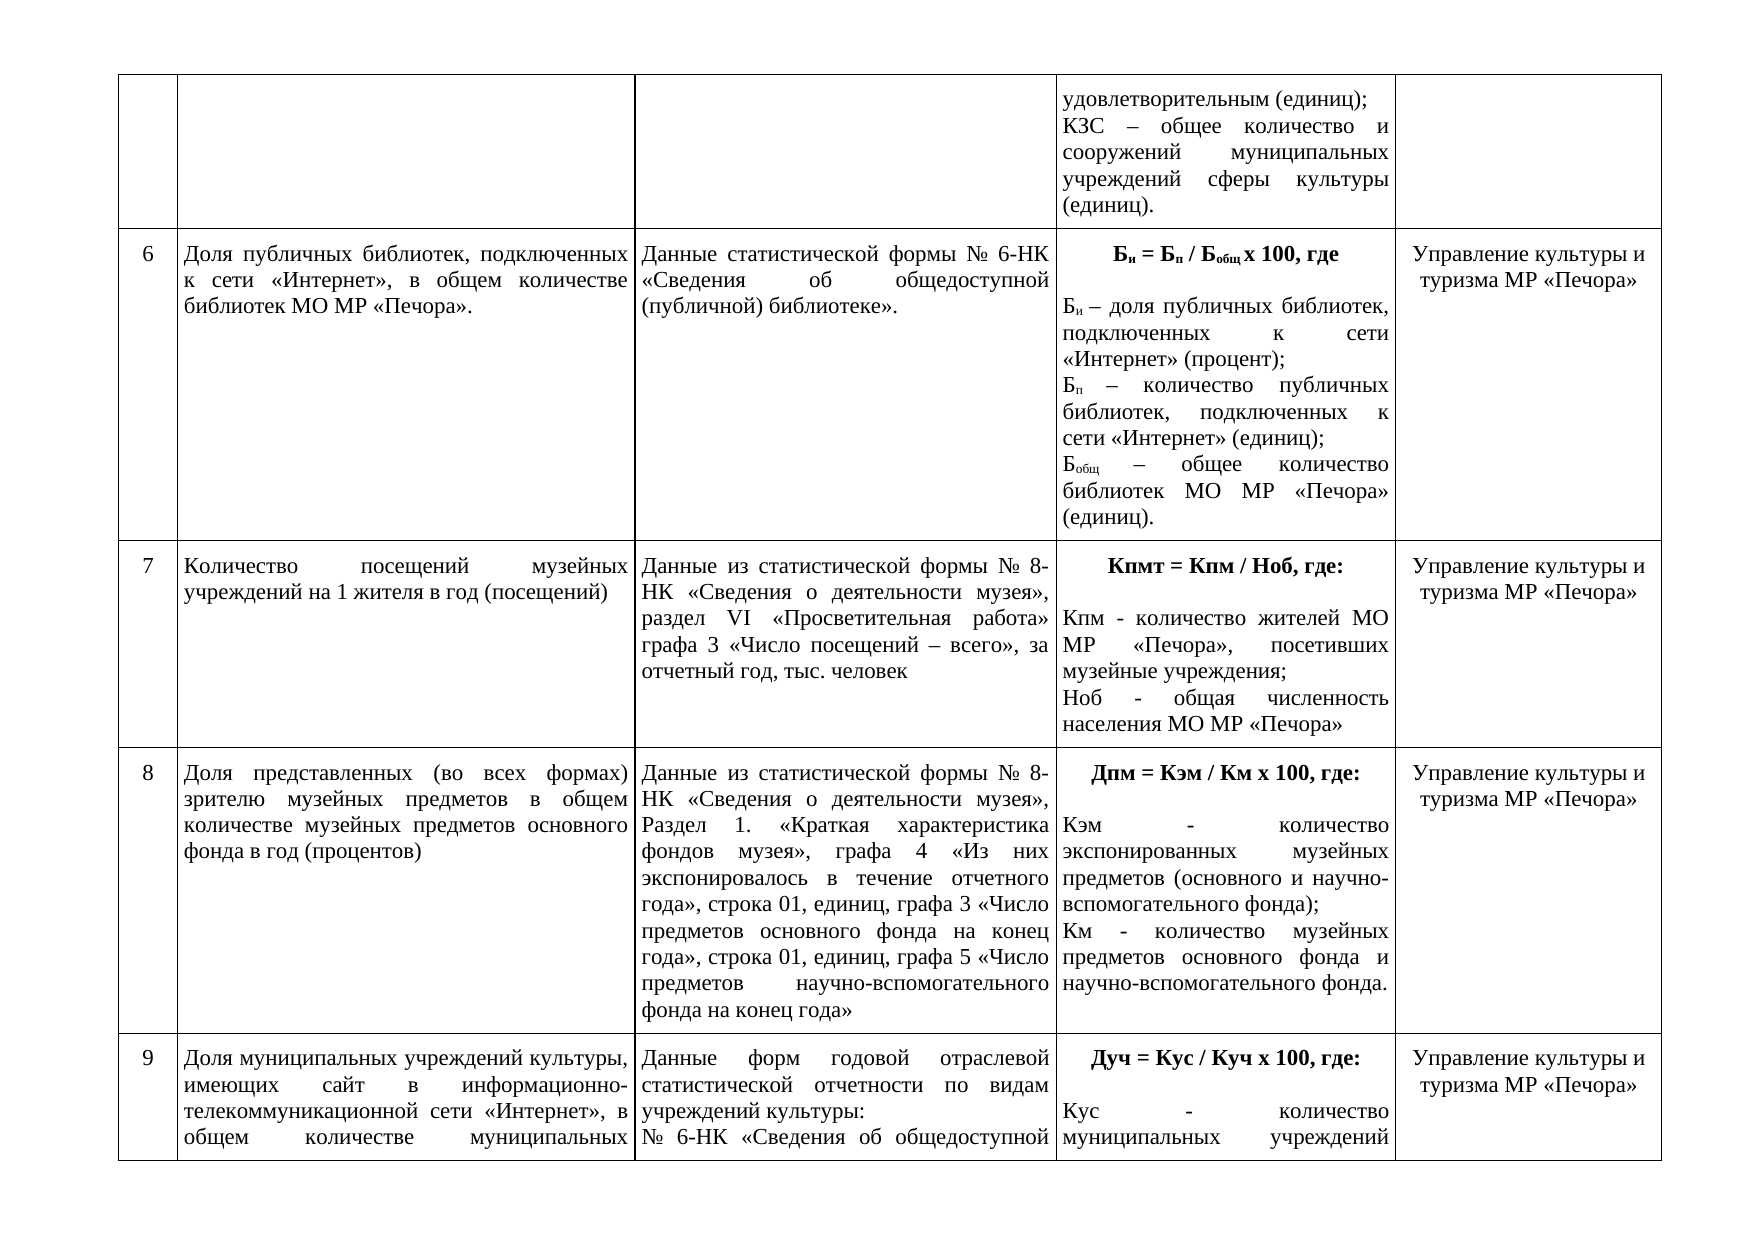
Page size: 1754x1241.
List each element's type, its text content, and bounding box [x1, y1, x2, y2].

table_cell Управление культуры и туризма МР «Печора» [1396, 229, 1661, 540]
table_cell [178, 75, 634, 228]
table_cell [636, 75, 1056, 228]
table_cell 5 [119, 75, 177, 228]
table_cell Доля представленных (во всех формах) зрителю музейных предметов в общем количестве музейных предметов основного фонда в год (процентов) [178, 748, 634, 1033]
table_cell 9 [119, 1034, 177, 1160]
table_cell Данные статистической формы № 6-НК «Сведения об общедоступной (публичной) библиотеке». [636, 229, 1056, 540]
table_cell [1057, 1034, 1395, 1160]
table_cell Доля публичных библиотек, подключенных к сети «Интернет», в общем количестве библиотек МО МР «Печора». [178, 229, 634, 540]
table_cell 7 [119, 541, 177, 747]
table_cell 6 [119, 229, 177, 540]
table_cell Данные из статистической формы № 8-НК «Сведения о деятельности музея», раздел VI «Просветительная работа» графа 3 «Число посещений – всего», за отчетный год, тыс. человек [636, 541, 1056, 747]
table_cell Дпм = Кэм / Км x 100, где: Кэм - количество экспонированных музейных предметов (основного и научно-вспомогательного фонда); Км - количество музейных предметов основного фонда и научно-вспомогательного фонда. [1057, 748, 1395, 1033]
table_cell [1396, 75, 1661, 228]
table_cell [1396, 1034, 1661, 1160]
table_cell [1057, 75, 1395, 228]
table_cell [636, 1034, 1056, 1160]
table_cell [178, 1034, 634, 1160]
table_cell Управление культуры и туризма МР «Печора» [1396, 541, 1661, 747]
table_cell Би = Бп / Бобщ х 100, где Би – доля публичных библиотек, подключенных к сети «Интернет» (процент); Бп – количество публичных библиотек, подключенных к сети «Интернет» (единиц); Бобщ – общее количество библиотек МО МР «Печора» (единиц). [1057, 229, 1395, 540]
table_cell Данные из статистической формы № 8-НК «Сведения о деятельности музея», Раздел 1. «Краткая характеристика фондов музея», графа 4 «Из них экспонировалось в течение отчетного года», строка 01, единиц, графа 3 «Число предметов основного фонда на конец года», строка 01, единиц, графа 5 «Число предметов научно-вспомогательного фонда на конец года» [636, 748, 1056, 1033]
table_cell Кпмт = Кпм / Ноб, где: Кпм - количество жителей МО МР «Печора», посетивших музейные учреждения; Ноб - общая численность населения МО МР «Печора» [1057, 541, 1395, 747]
table_cell 8 [119, 748, 177, 1033]
table_cell Управление культуры и туризма МР «Печора» [1396, 748, 1661, 1033]
table_cell Количество посещений музейных учреждений на 1 жителя в год (посещений) [178, 541, 634, 747]
